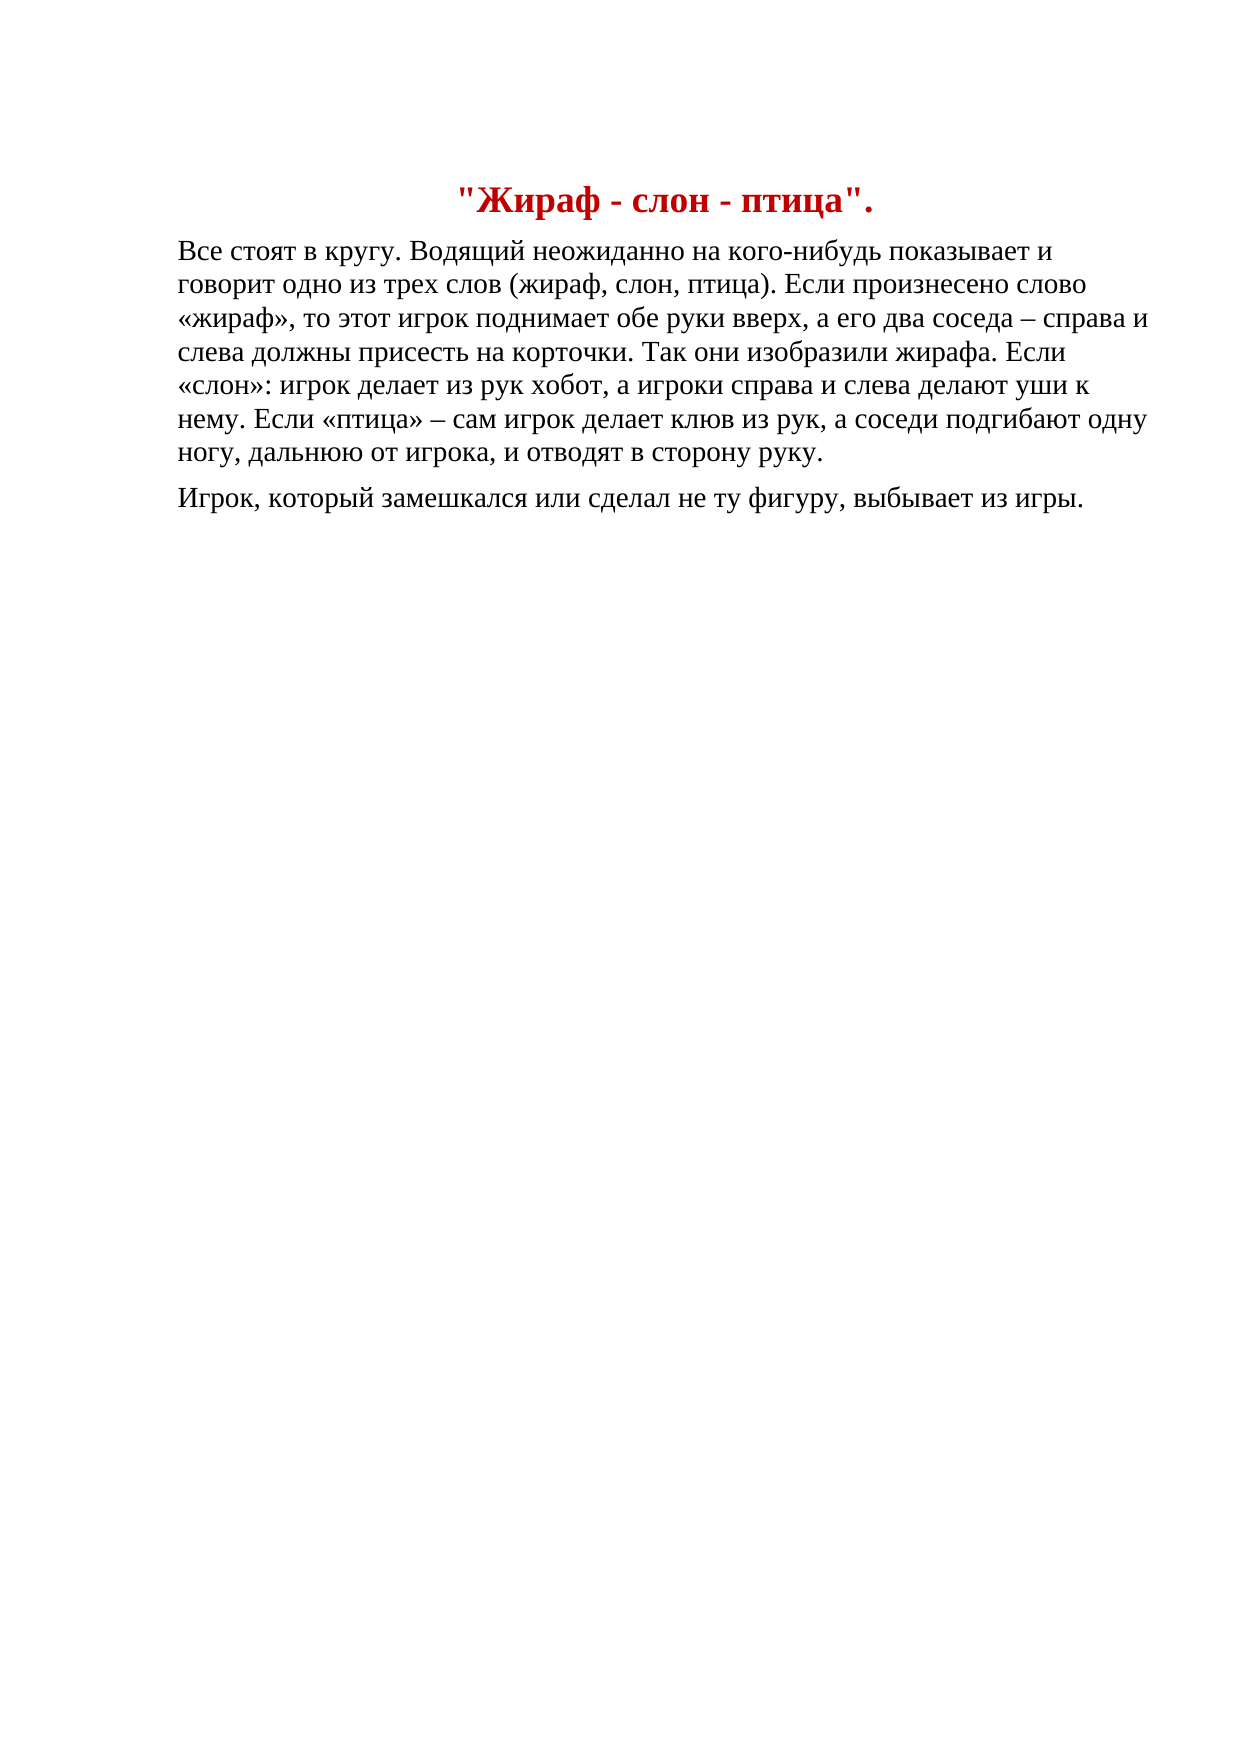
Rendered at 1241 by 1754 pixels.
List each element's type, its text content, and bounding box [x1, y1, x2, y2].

text Игрок, который замешкался или сделал не ту фигуру, выбывает из игры. [177, 480, 1152, 514]
text Все стоят в кругу. Водящий неожиданно на кого-нибудь показывает и говорит одно из трех слов (жираф, слон, птица). Если произнесено слово «жираф», то этот игрок поднимает обе руки вверх, а его два соседа – справа и слева должны присесть на корточки. Так они изобразили жирафа. Если «слон»: игрок делает из рук хобот, а игроки справа и слева делают уши к нему. Если «птица» – сам игрок делает клюв из рук, а соседи подгибают одну ногу, дальнюю от игрока, и отводят в сторону руку. [177, 233, 1152, 468]
text "Жираф - слон - птица". [177, 177, 1152, 221]
